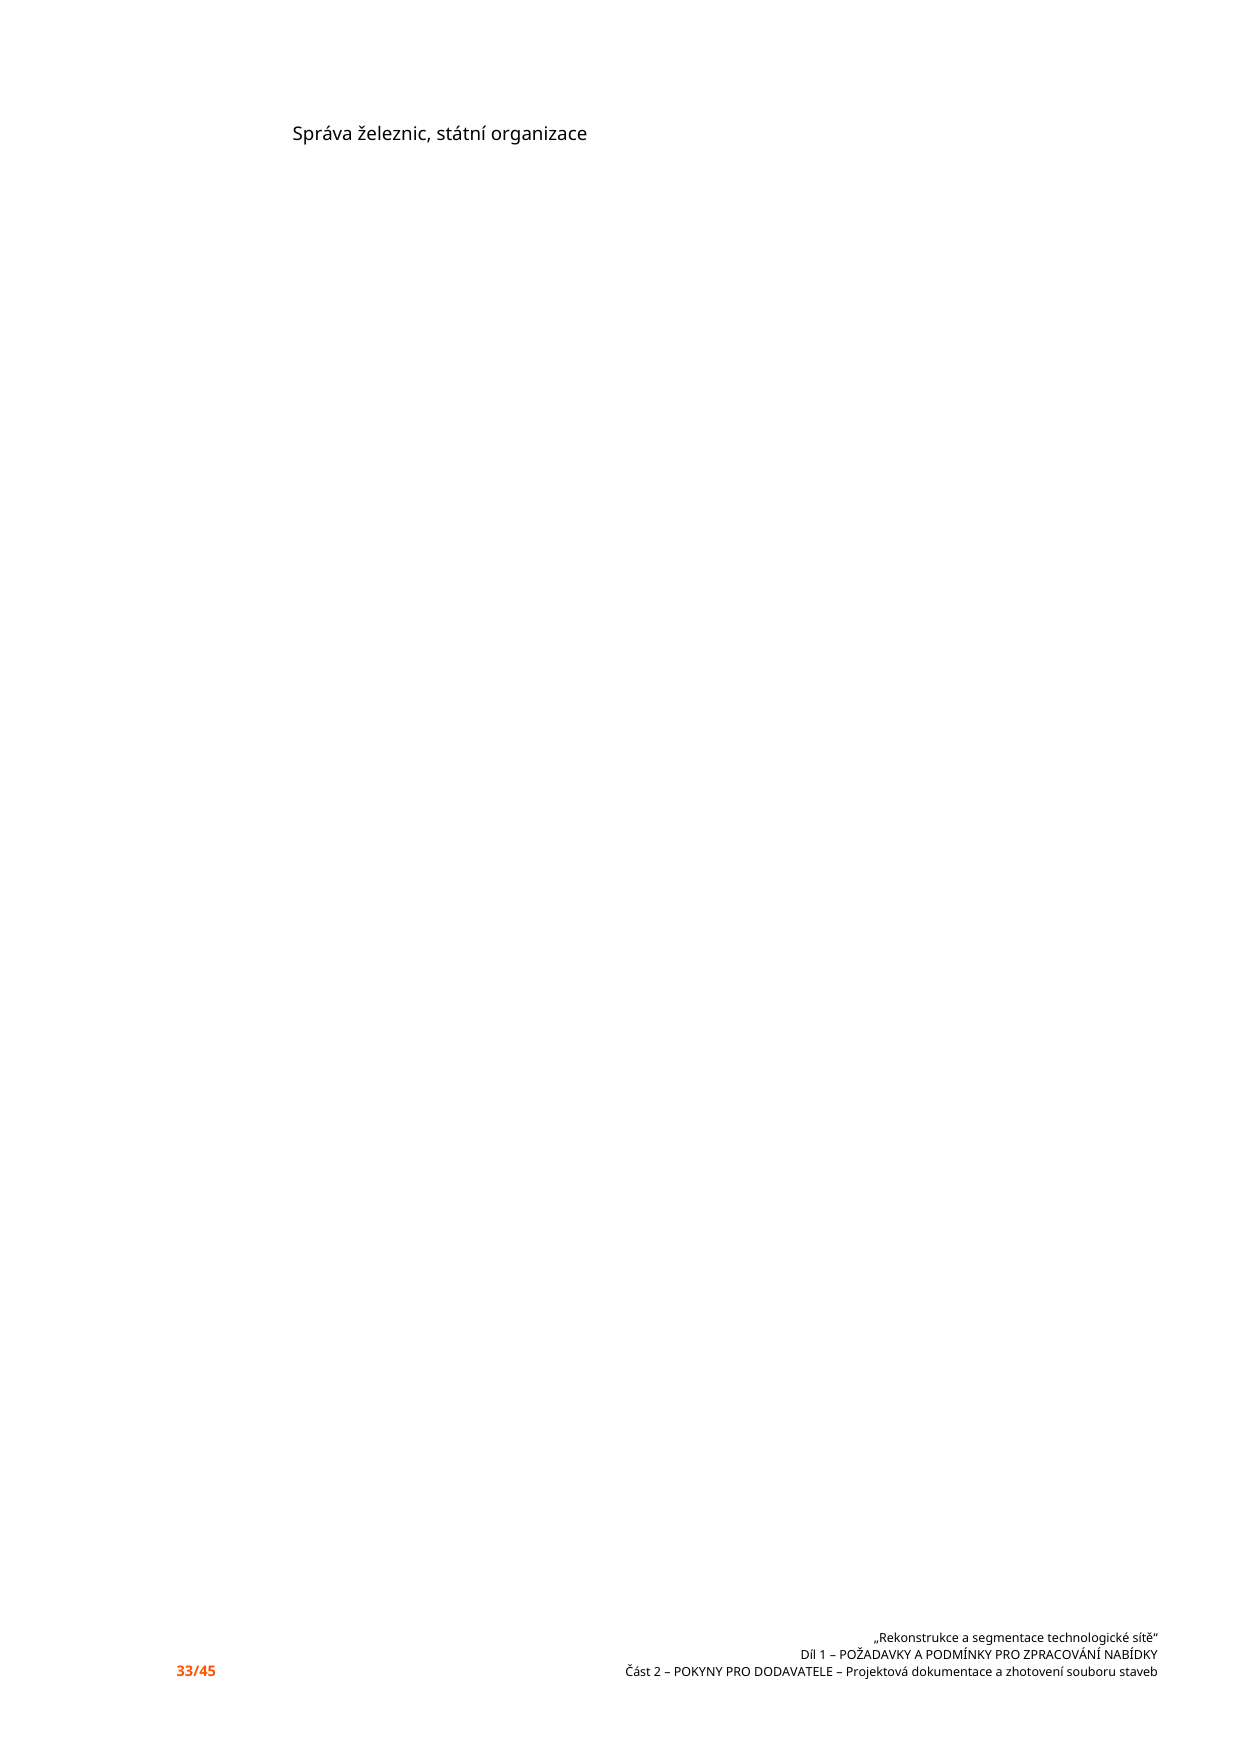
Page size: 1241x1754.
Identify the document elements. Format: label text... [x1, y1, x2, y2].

text Správa železnic, státní organizace [292, 121, 1122, 146]
